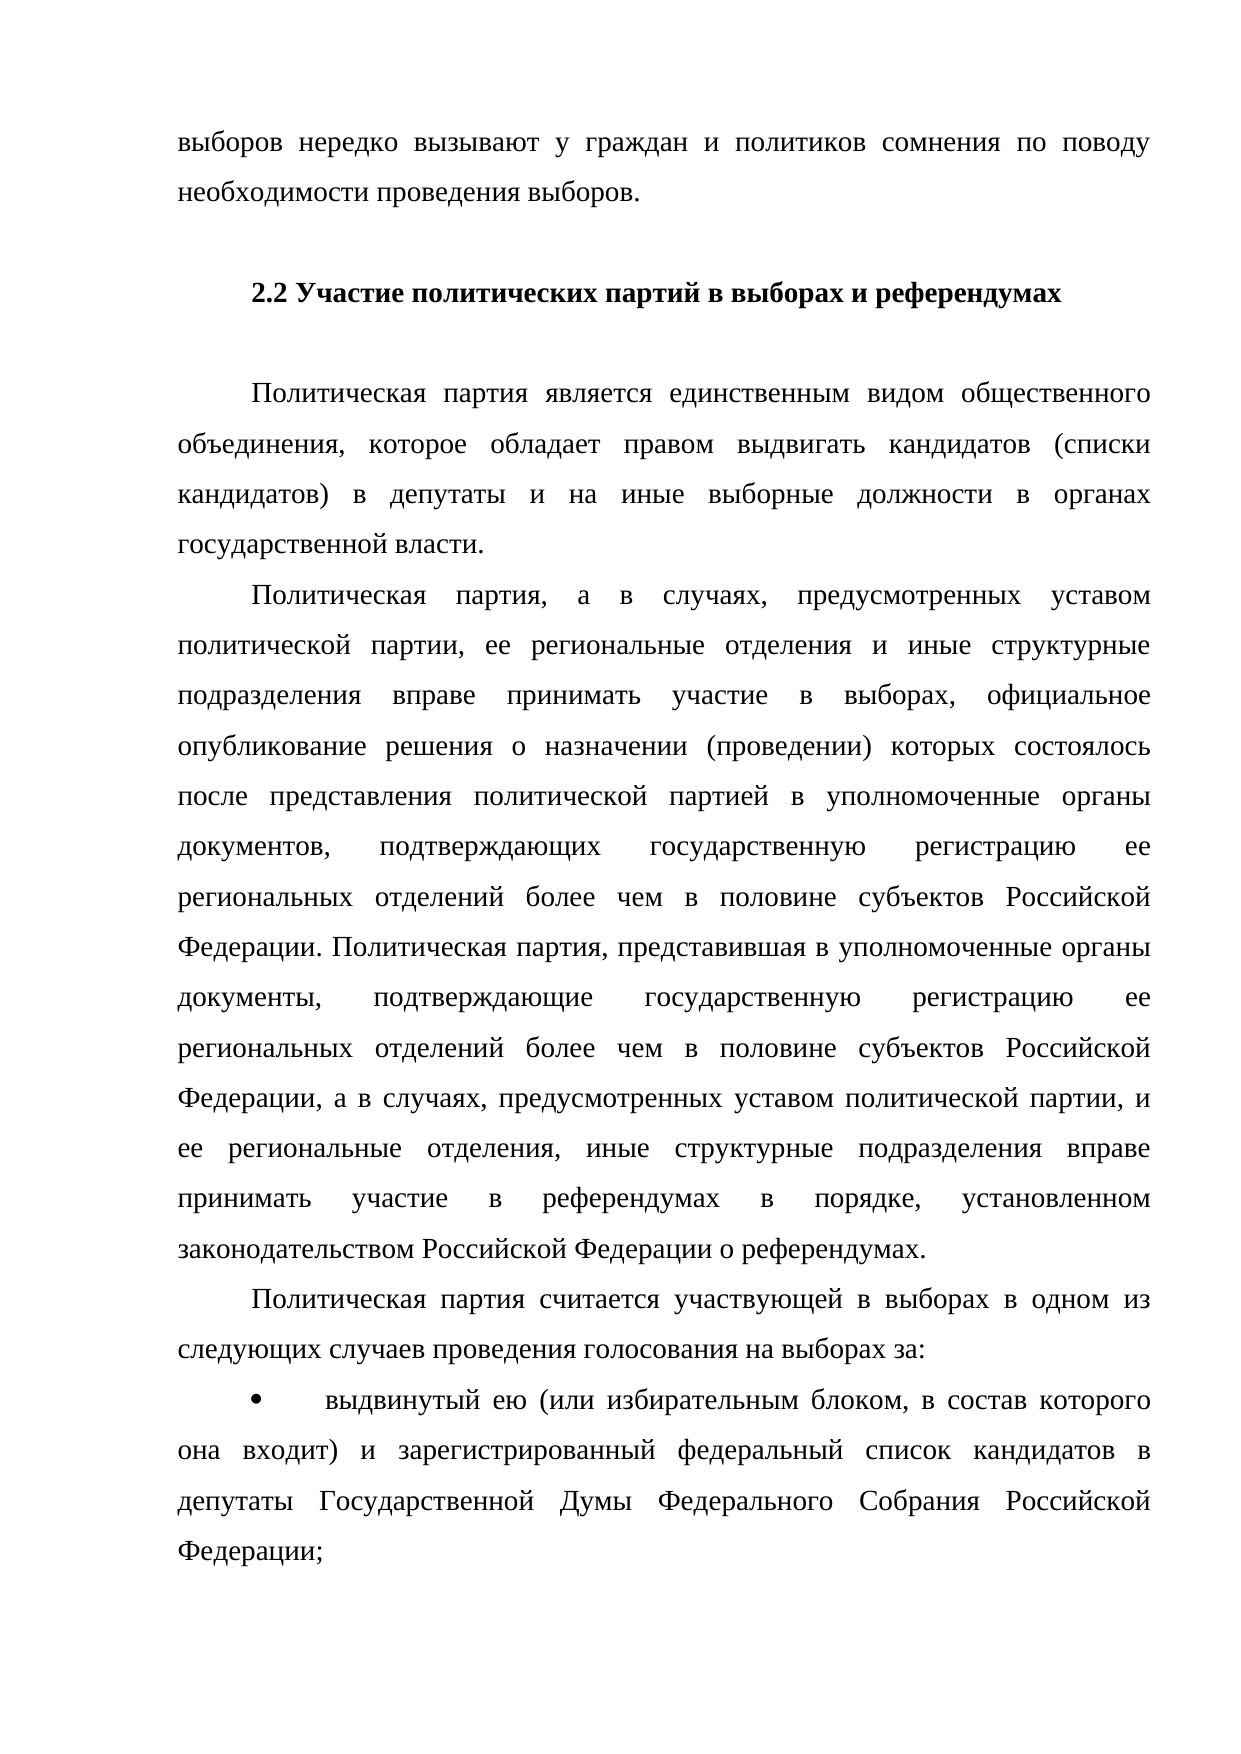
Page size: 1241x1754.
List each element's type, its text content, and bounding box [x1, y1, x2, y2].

list выдвинутый ею (или избирательным блоком, в состав которого она входит) и зарегистрированный федеральный список кандидатов в депутаты Государственной Думы Федерального Собрания Российской Федерации; [177, 1382, 1152, 1566]
text Политическая партия является единственным видом общественного объединения, которое обладает правом выдвигать кандидатов (списки кандидатов) в депутаты и на иные выборные должности в органах государственной власти. [177, 376, 1152, 560]
text 2.2 Участие политических партий в выборах и референдумах [177, 275, 1152, 308]
text Политическая партия считается участвующей в выборах в одном из следующих случаев проведения голосования на выборах за: [177, 1281, 1152, 1365]
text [177, 124, 1152, 208]
text Политическая партия, а в случаях, предусмотренных уставом политической партии, ее региональные отделения и иные структурные подразделения вправе принимать участие в выборах, официальное опубликование решения о назначении (проведении) которых состоялось после представления политической партией в уполномоченные органы документов, подтверждающих государственную регистрацию ее региональных отделений более чем в половине субъектов Российской Федерации. Политическая партия, представившая в уполномоченные органы документы, подтверждающие государственную регистрацию ее региональных отделений более чем в половине субъектов Российской Федерации, а в случаях, предусмотренных уставом политической партии, и ее региональные отделения, иные структурные подразделения вправе принимать участие в референдумах в порядке, установленном законодательством Российской Федерации о референдумах. [177, 577, 1152, 1264]
